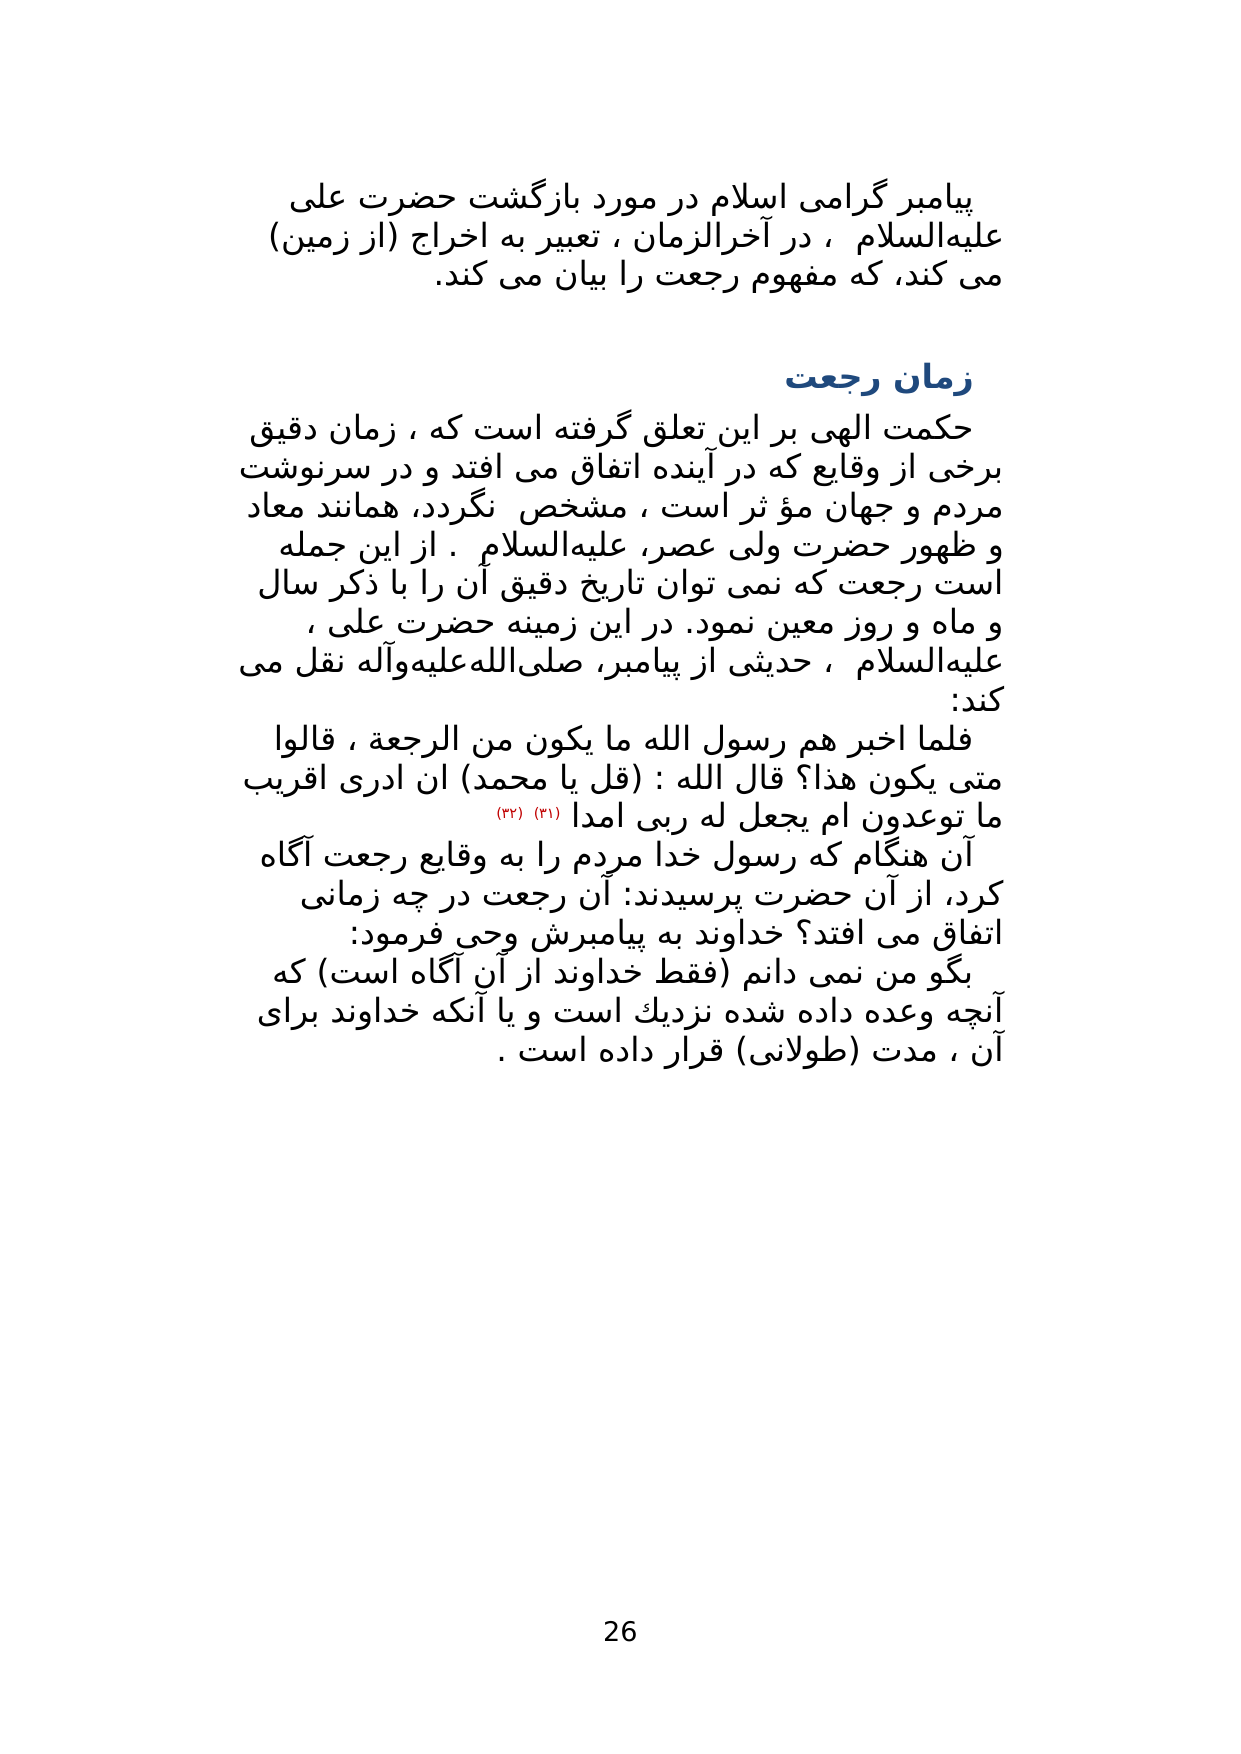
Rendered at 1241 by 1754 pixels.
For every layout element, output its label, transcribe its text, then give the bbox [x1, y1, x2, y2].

text آن هنگام كه رسول خدا مردم را به وقايع رجعت آگاه كرد، از آن حضرت پرسيدند: آن رجعت در چه زمانى اتفاق مى افتد؟ خداوند به پيامبرش وحى فرمود: [236, 836, 1004, 952]
text پيامبر گرامى اسلام در مورد بازگشت حضرت على عليه‌السلام ، در آخرالزمان ، تعبير به اخراج (از زمين) مى كند، كه مفهوم رجعت را بيان مى كند. [236, 177, 1004, 294]
text حكمت الهى بر اين تعلق گرفته است كه ، زمان دقيق برخى از وقايع كه در آينده اتفاق مى افتد و در سرنوشت مردم و جهان مؤ ثر است ، مشخص ‍ نگردد، همانند معاد و ظهور حضرت ولى عصر، عليه‌السلام . از اين جمله است رجعت كه نمى توان تاريخ دقيق آن را با ذكر سال و ماه و روز معين نمود. در اين زمينه حضرت على ، عليه‌السلام ، حديثى از پيامبر، صلى‌الله‌عليه‌وآله نقل مى كند: [236, 408, 1004, 719]
text بگو من نمى دانم (فقط خداوند از آن آگاه است) كه آنچه وعده داده شده نزديك است و يا آنكه خداوند براى آن ، مدت (طولانى) قرار داده است . [236, 952, 1004, 1069]
text فلما اخبر هم رسول الله ما يكون من الرجعة ، قالوا متى يكون هذا؟ قال الله : (قل يا محمد) ان ادرى اقريب ما توعدون ام يجعل له ربى امدا (٣١) (٣٢) [236, 719, 1004, 836]
subtitle زمان رجعت [236, 357, 1004, 396]
